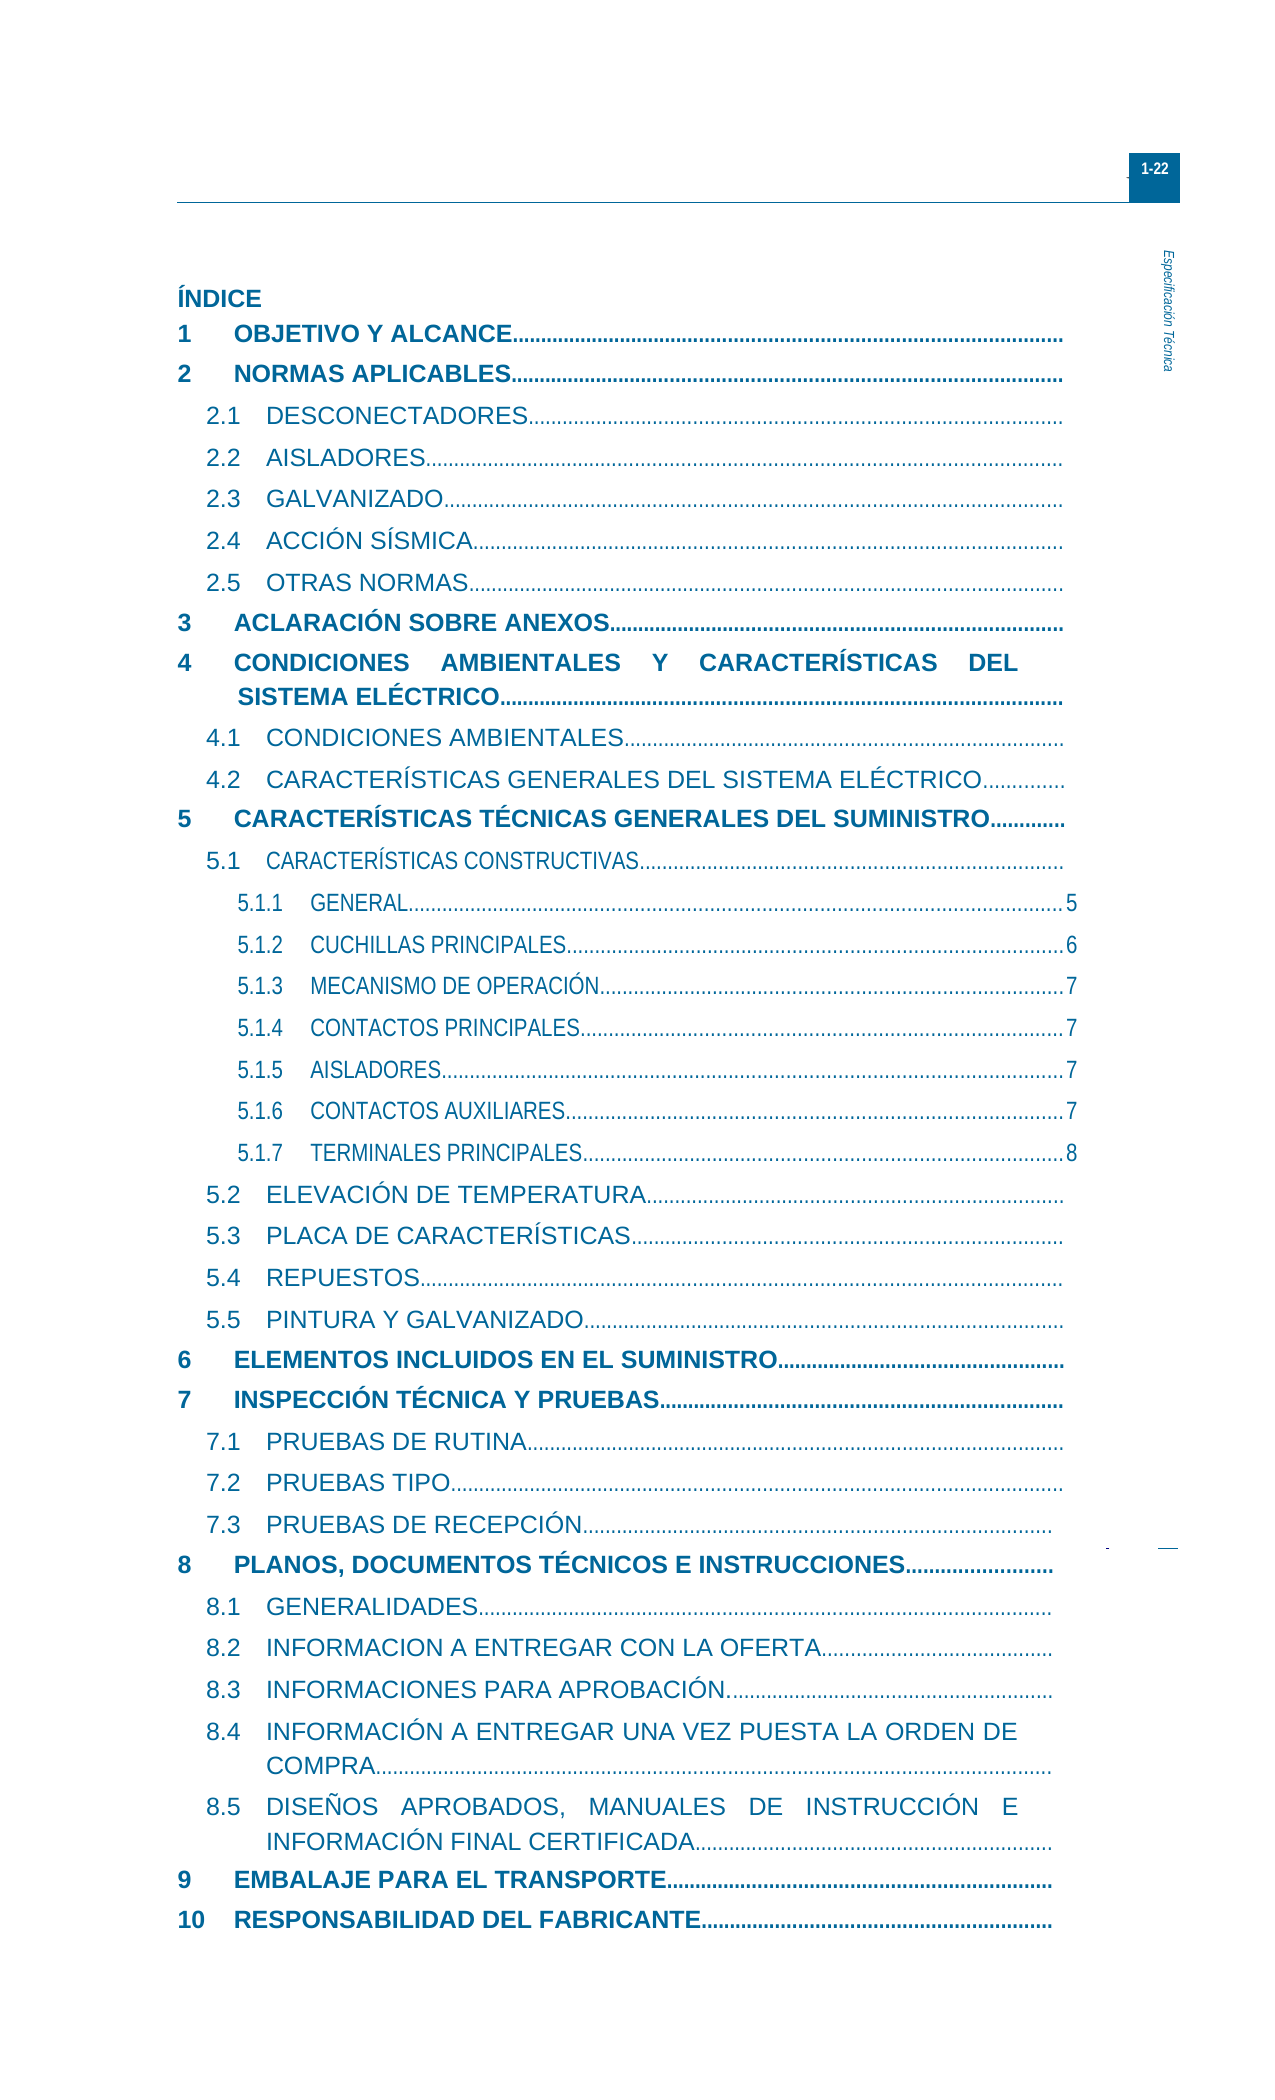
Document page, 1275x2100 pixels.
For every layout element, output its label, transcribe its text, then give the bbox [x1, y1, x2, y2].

text 5.4 REPUESTOS 8 [206, 1263, 1019, 1292]
text 8.4 INFORMACIÓN A ENTREGAR UNA VEZ PUESTA LA ORDEN DE COMPRA 13 [206, 1717, 1019, 1780]
text 9 EMBALAJE PARA EL TRANSPORTE 14 [177, 1865, 1019, 1894]
text 8.5 DISEÑOS APROBADOS, MANUALES DE INSTRUCCIÓN E INFORMACIÓN FINAL CERTIFICADA 14 [206, 1792, 1019, 1855]
text 5.1.6 CONTACTOS AUXILIARES 7 [237, 1096, 1098, 1125]
text 4.2 CARACTERÍSTICAS GENERALES DEL SISTEMA ELÉCTRICO 5 [206, 765, 1019, 793]
text 4.1 CONDICIONES AMBIENTALES 5 [206, 723, 1019, 752]
text 5 CARACTERÍSTICAS TÉCNICAS GENERALES DEL SUMINISTRO 5 [177, 804, 1019, 833]
text 2.3 GALVANIZADO 3 [206, 484, 1019, 513]
text 5.2 ELEVACIÓN DE TEMPERATURA 8 [206, 1179, 1019, 1208]
text 6 ELEMENTOS INClUIDOS EN EL SUMINISTRO 9 [177, 1344, 1019, 1373]
text 5.1.1 GENERAL 5 [237, 888, 1098, 917]
text 3 ACLARACIÓN SOBRE ANEXOS 5 [177, 607, 1019, 636]
text 1 OBJETIVO Y ALCANCE 3 [177, 319, 1019, 347]
text 5.1 CARACTERÍSTICAS CONSTRUCTIVAS 5 [206, 846, 1019, 875]
text 2.5 OTRAS NORMAS 4 [206, 568, 1019, 597]
text 8.1 GENERALIDADES 11 [206, 1592, 1019, 1620]
text 2.1 DESCONECTADORES 3 [206, 401, 1019, 429]
text 8.2 INFORMACION A ENTREGAR CON LA OFERTA 11 [206, 1633, 1019, 1662]
text ÍNDICE [177, 284, 1098, 313]
text 7.2 pruebas tipo 9 [206, 1468, 1019, 1497]
text 4 CONDICIONES AMBIENTALES Y CARACTERÍSTICAS DEL SISTEMA ELÉCTRICO 5 [177, 648, 1019, 711]
text 10 RESPONSABILIDAD DEL FABRICANTE 15 [177, 1905, 1019, 1934]
text 5.3 PLACA DE CARACTERÍSTICAS 8 [206, 1221, 1019, 1250]
text 5.5 PINTURA Y GALVANIZADO 8 [206, 1305, 1019, 1334]
text 5.1.3 MECANISMO DE OPERACIÓN 7 [237, 971, 1098, 1000]
text 2.4 ACCIÓN SÍSMICA 4 [206, 526, 1019, 555]
text 7.3 PRUEBAS DE RECEPCIÓN 10 [206, 1510, 1019, 1539]
text 2 NORMAS APLICABLES 3 [177, 359, 1019, 388]
text 7.1 PRUEBAS DE RUTINA 9 [206, 1427, 1019, 1455]
text 5.1.7 TERMINALES PRINCIPALES 8 [237, 1138, 1098, 1167]
text 5.1.4 CONTACTOS PRINCIPALES 7 [237, 1013, 1098, 1042]
text 8 planos, documentos técnicos e instrucciones 11 [177, 1550, 1019, 1578]
text 7 INSPECCIÓN TÉCNICA Y PRUEBAS 9 [177, 1385, 1019, 1413]
text 2.2 AISLADORES 3 [206, 442, 1019, 471]
text 5.1.5 AISLADORES 7 [237, 1054, 1098, 1083]
text 8.3 INFORMACIONES PARA APROBACIÓN. 12 [206, 1675, 1019, 1704]
text 5.1.2 CUCHILLAS PRINCIPALES 6 [237, 929, 1098, 958]
